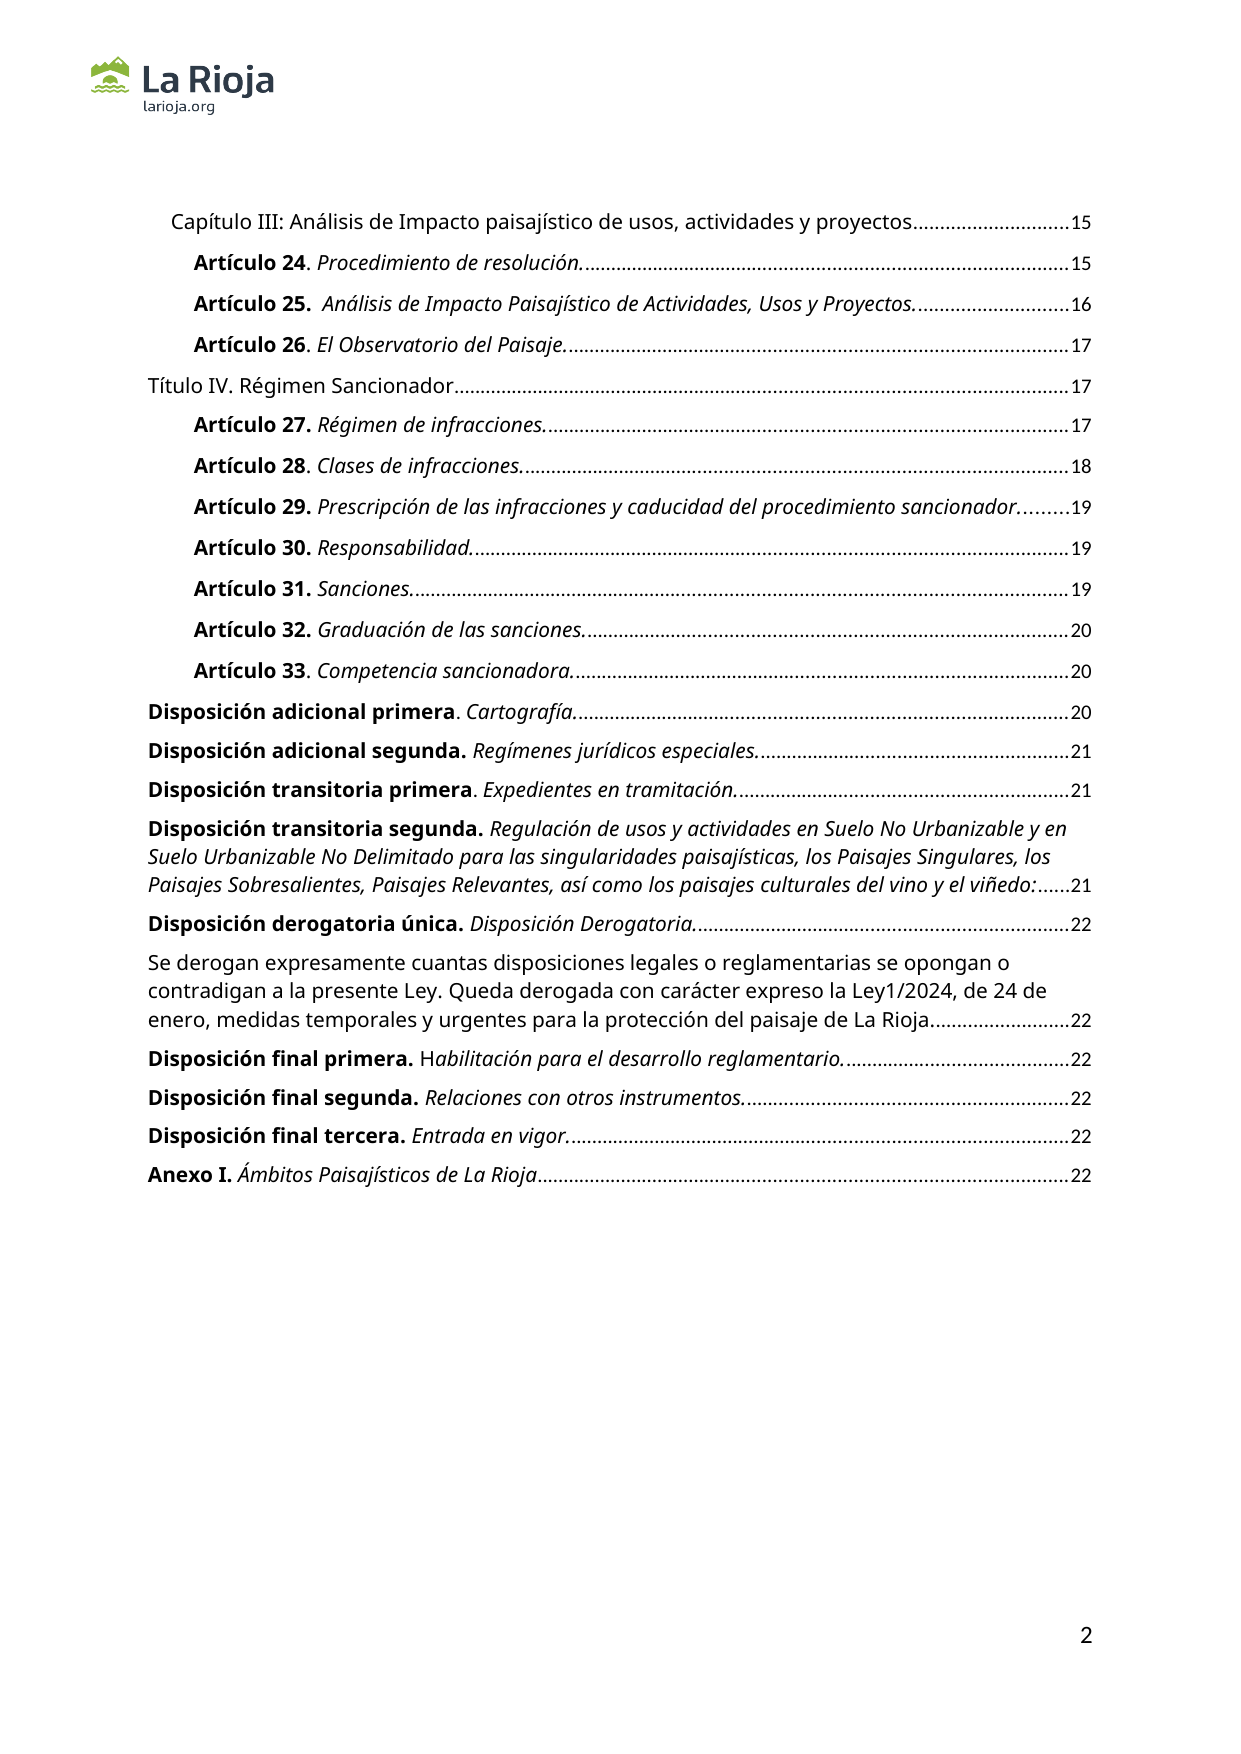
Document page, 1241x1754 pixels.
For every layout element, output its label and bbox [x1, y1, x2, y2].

picture [0, 0, 1241, 203]
